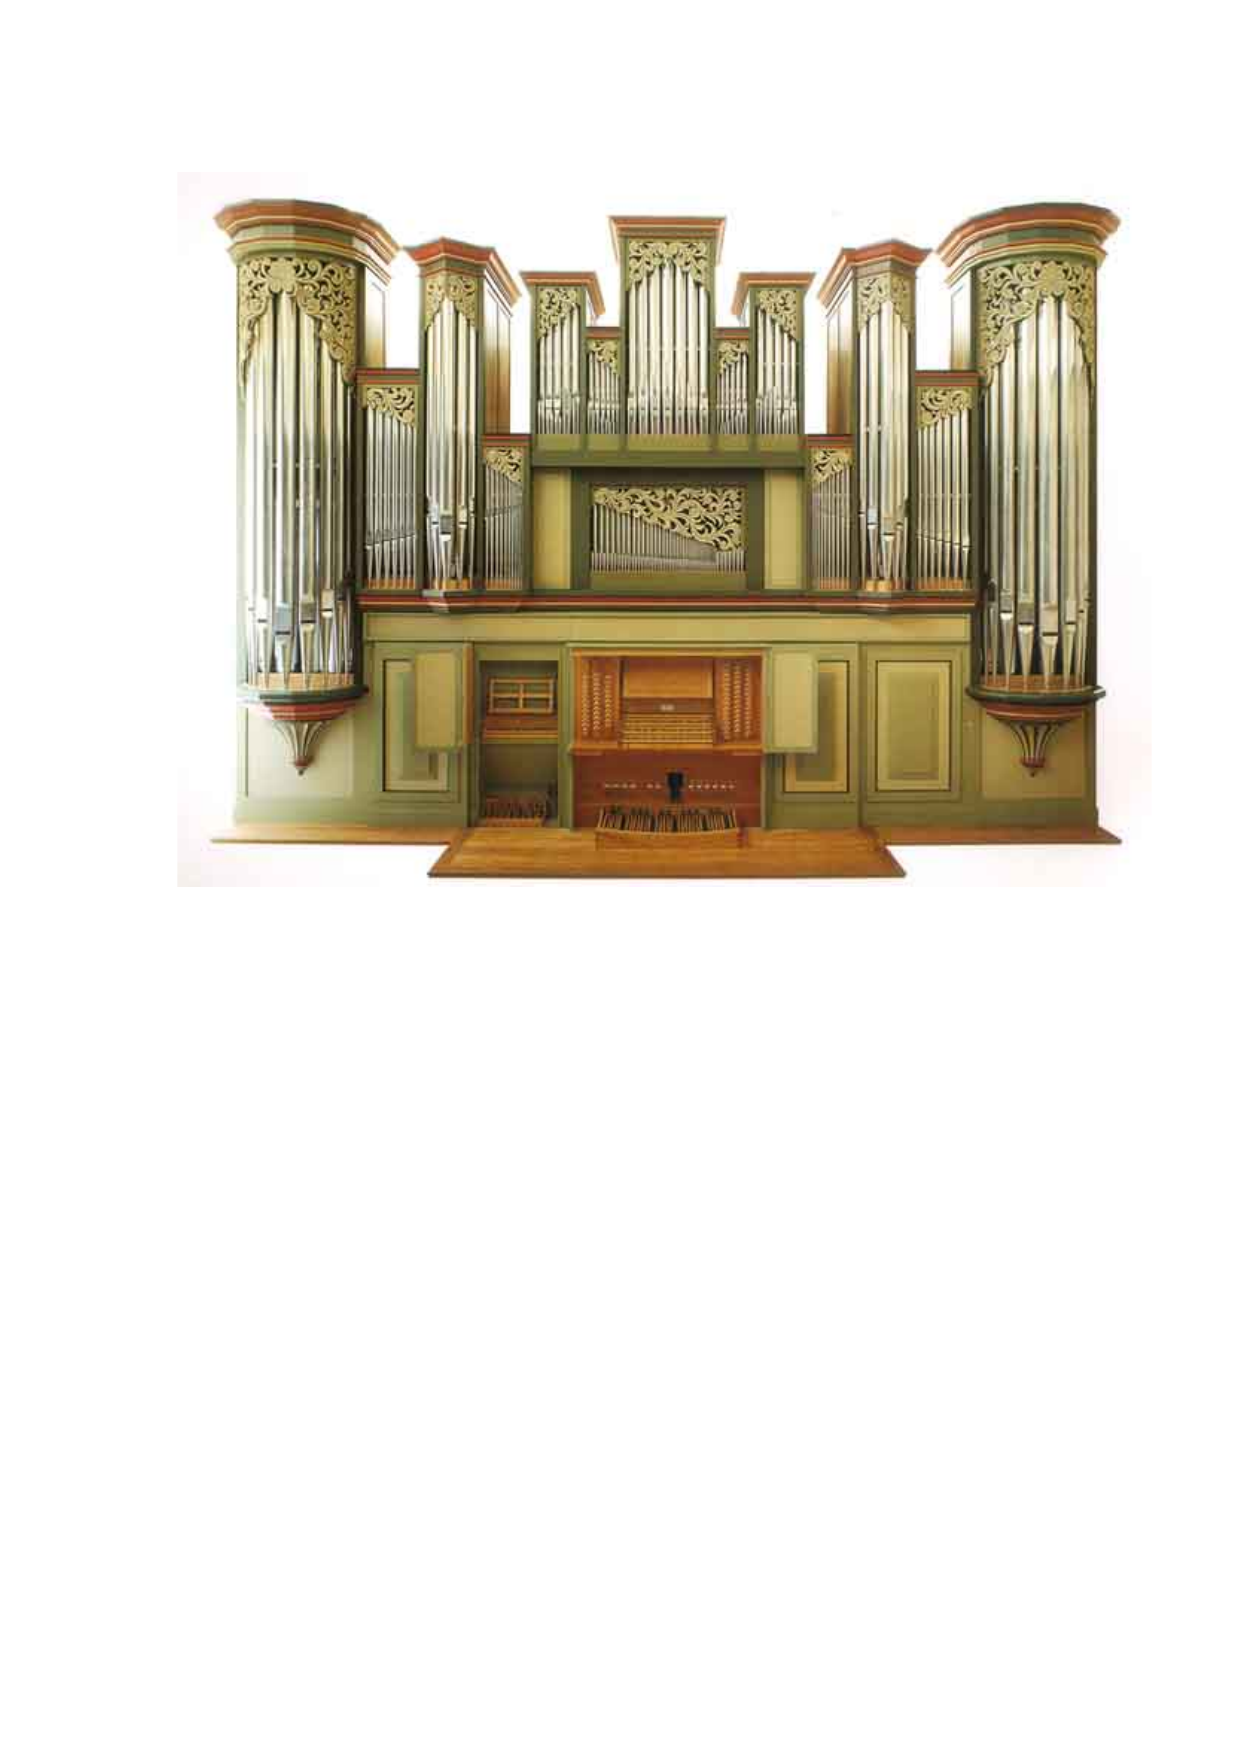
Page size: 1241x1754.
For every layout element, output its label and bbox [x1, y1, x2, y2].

picture [177, 172, 1152, 887]
